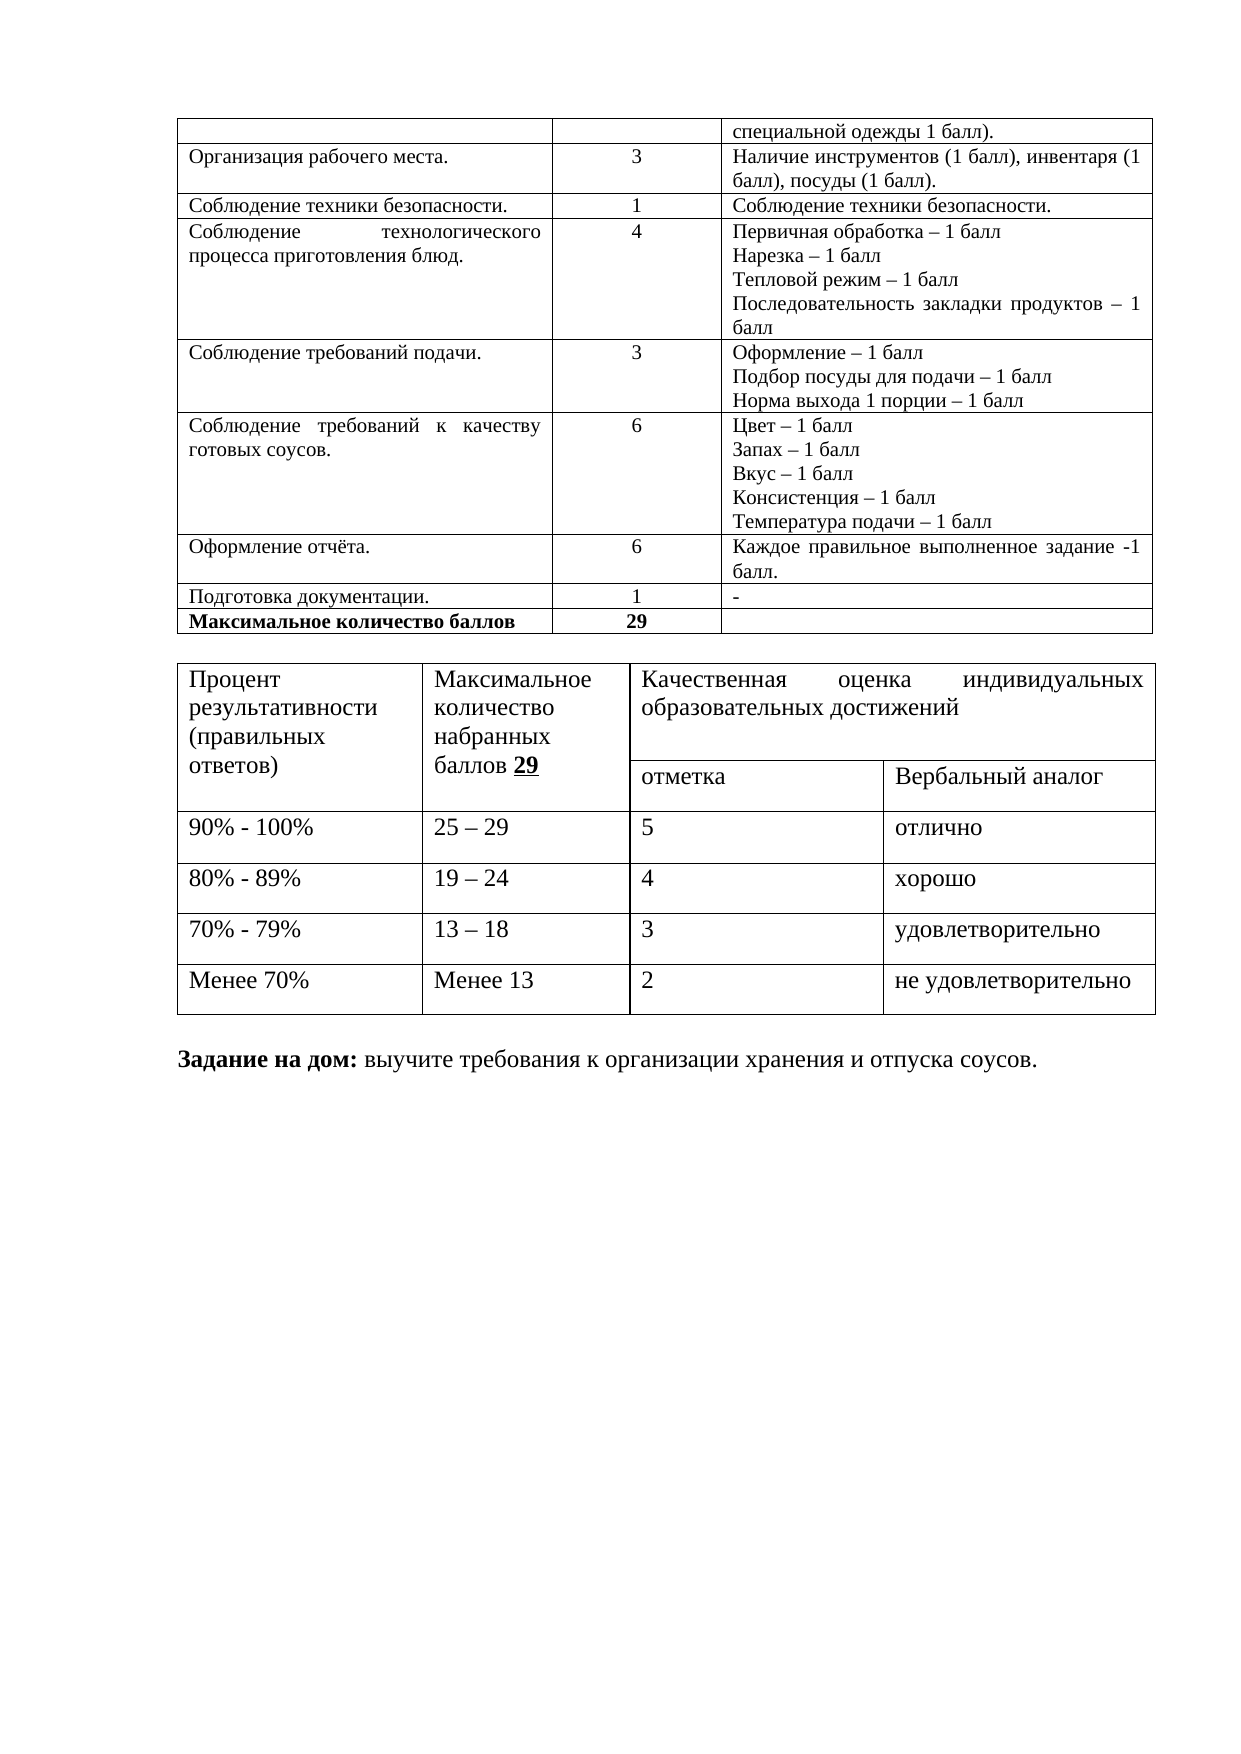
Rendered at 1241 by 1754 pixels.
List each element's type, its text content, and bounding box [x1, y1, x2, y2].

table_cell Первичная обработка – 1 балл Нарезка – 1 балл Тепловой режим – 1 балл Последовательность закладки продуктов – 1 балл [722, 219, 1152, 339]
table_cell - [722, 584, 1152, 608]
table_cell 80% - 89% [178, 864, 422, 913]
table_cell Соблюдение требований подачи. [178, 340, 552, 412]
table_cell 3 [631, 914, 883, 964]
table_cell Максимальное количество баллов [178, 609, 552, 633]
table_cell Цвет – 1 балл Запах – 1 балл Вкус – 1 балл Консистенция – 1 балл Температура подачи – 1 балл [722, 413, 1152, 533]
table_cell 70% - 79% [178, 914, 422, 964]
table_cell 90% - 100% [178, 812, 422, 862]
table_cell 6 [553, 535, 721, 583]
table_cell Вербальный аналог [884, 761, 1155, 811]
table_cell удовлетворительно [884, 914, 1155, 964]
table_cell Менее 13 [423, 965, 629, 1014]
table_cell Соблюдение требований к качеству готовых соусов. [178, 413, 552, 533]
table_cell 1 [553, 194, 721, 217]
table_cell не удовлетворительно [884, 965, 1155, 1014]
table_cell Соблюдение техники безопасности. [178, 194, 552, 217]
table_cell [178, 119, 552, 143]
table_cell 13 – 18 [423, 914, 629, 964]
text Задание на дом: выучите требования к организации хранения и отпуска соусов. [177, 1044, 1152, 1073]
table_cell 19 – 24 [423, 864, 629, 913]
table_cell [722, 119, 1152, 143]
table_cell 3 [553, 144, 721, 192]
table_cell 3 [553, 340, 721, 412]
table_cell 29 [553, 609, 721, 633]
table_cell Наличие инструментов (1 балл), инвентаря (1 балл), посуды (1 балл). [722, 144, 1152, 192]
table_cell [722, 609, 1152, 633]
table_cell отлично [884, 812, 1155, 862]
table_cell Соблюдение технологического процесса приготовления блюд. [178, 219, 552, 339]
table_header Качественная оценка индивидуальных образовательных достижений [631, 664, 1155, 760]
table_cell 1 [553, 584, 721, 608]
table_cell Оформление – 1 балл Подбор посуды для подачи – 1 балл Норма выхода 1 порции – 1 балл [722, 340, 1152, 412]
table_cell 4 [553, 219, 721, 339]
table_header Максимальное количество набранных баллов 29 [423, 664, 629, 811]
table_cell хорошо [884, 864, 1155, 913]
table_cell 5 [631, 812, 883, 862]
table_cell Менее 70% [178, 965, 422, 1014]
table_cell 25 – 29 [423, 812, 629, 862]
table_cell 6 [553, 413, 721, 533]
table_cell 4 [631, 864, 883, 913]
table_header Процент результативности (правильных ответов) [178, 664, 422, 811]
table_cell Оформление отчёта. [178, 535, 552, 583]
table_cell 5 [553, 119, 721, 143]
table_cell Организация рабочего места. [178, 144, 552, 192]
table_cell Каждое правильное выполненное задание -1 балл. [722, 535, 1152, 583]
table_cell 2 [631, 965, 883, 1014]
table_cell отметка [631, 761, 883, 811]
table_cell Соблюдение техники безопасности. [722, 194, 1152, 217]
table_cell Подготовка документации. [178, 584, 552, 608]
